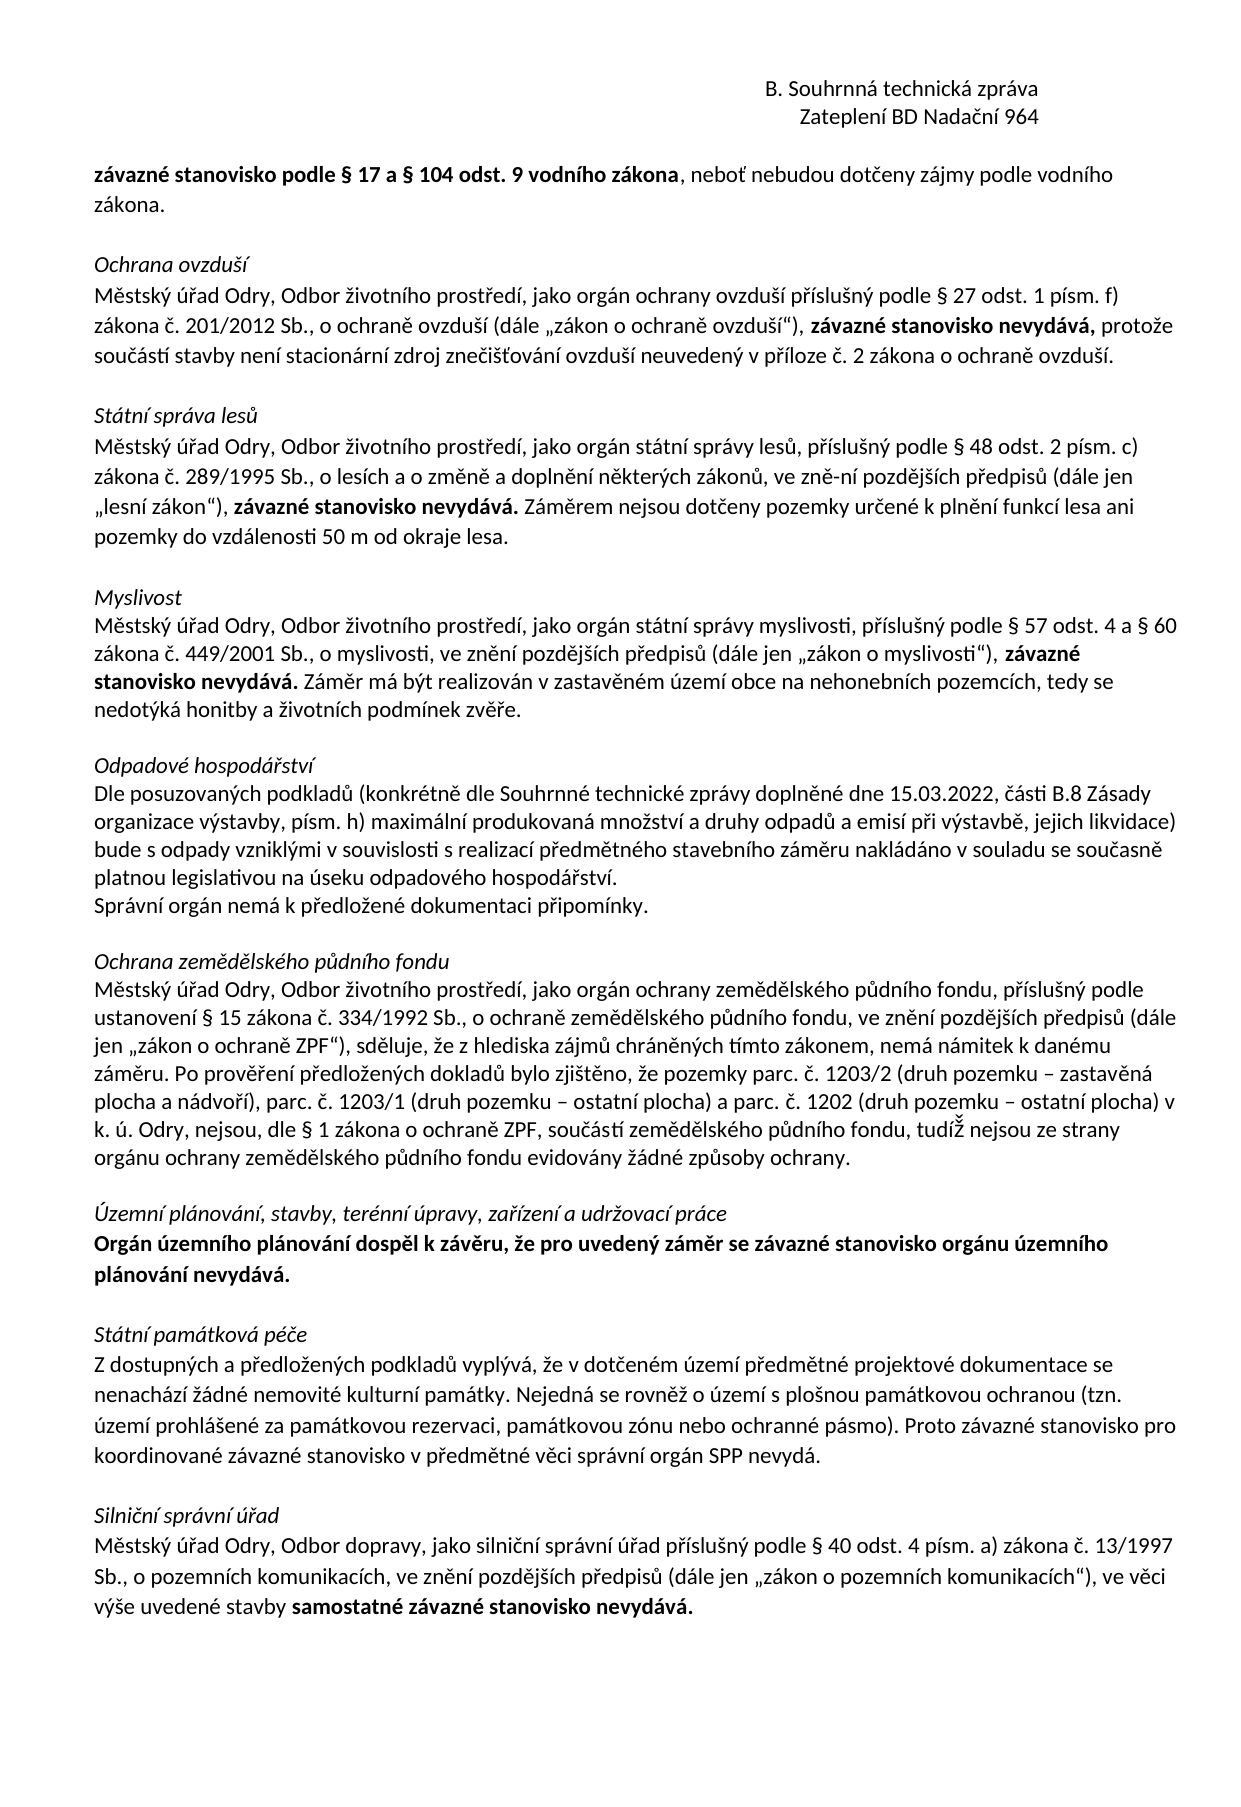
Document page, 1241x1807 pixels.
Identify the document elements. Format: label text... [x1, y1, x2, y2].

text Orgán územního plánování dospěl k závěru, že pro uvedený záměr se závazné stanovisko orgánu územního plánování nevydává. [94, 1229, 1183, 1288]
text Městský úřad Odry, Odbor životního prostředí, jako orgán ochrany zemědělského půdního fondu, příslušný podle ustanovení § 15 zákona č. 334/1992 Sb., o ochraně zemědělského půdního fondu, ve znění pozdějších předpisů (dále jen „zákon o ochraně ZPF“), sděluje, že z hlediska zájmů chráněných tímto zákonem, nemá námitek k danému záměru. Po prověření předložených dokladů bylo zjištěno, že pozemky parc. č. 1203/2 (druh pozemku – zastavěná plocha a nádvoří), parc. č. 1203/1 (druh pozemku – ostatní plocha) a parc. č. 1202 (druh pozemku – ostatní plocha) v k. ú. Odry, nejsou, dle § 1 zákona o ochraně ZPF, součástí zemědělského půdního fondu, tudíž̌ nejsou ze strany orgánu ochrany zemědělského půdního fondu evidovány žádné způsoby ochrany. [94, 975, 1183, 1171]
text Ochrana ovzduší [94, 251, 1183, 279]
text Územní plánování, stavby, terénní úpravy, zařízení a udržovací práce [94, 1199, 1183, 1227]
text Městský úřad Odry, Odbor životního prostředí, jako orgán ochrany ovzduší příslušný podle § 27 odst. 1 písm. f) zákona č. 201/2012 Sb., o ochraně ovzduší (dále „zákon o ochraně ovzduší“), závazné stanovisko nevydává, protože součástí stavby není stacionární zdroj znečišťování ovzduší neuvedený v příloze č. 2 zákona o ochraně ovzduší. [94, 281, 1183, 369]
text Městský úřad Odry, Odbor dopravy, jako silniční správní úřad příslušný podle § 40 odst. 4 písm. a) zákona č. 13/1997 Sb., o pozemních komunikacích, ve znění pozdějších předpisů (dále jen „zákon o pozemních komunikacích“), ve věci výše uvedené stavby samostatné závazné stanovisko nevydává. [94, 1532, 1183, 1620]
text Správní orgán nemá k předložené dokumentaci připomínky. [94, 891, 1183, 919]
text závazné stanovisko podle § 17 a § 104 odst. 9 vodního zákona, neboť nebudou dotčeny zájmy podle vodního zákona. [94, 160, 1183, 218]
text Myslivost [94, 583, 1183, 611]
text Z dostupných a předložených podkladů vyplývá, že v dotčeném území předmětné projektové dokumentace se nenachází žádné nemovité kulturní památky. Nejedná se rovněž o území s plošnou památkovou ochranou (tzn. území prohlášené za památkovou rezervaci, památkovou zónu nebo ochranné pásmo). Proto závazné stanovisko pro koordinované závazné stanovisko v předmětné věci správní orgán SPP nevydá. [94, 1350, 1183, 1469]
text Dle posuzovaných podkladů (konkrétně dle Souhrnné technické zprávy doplněné dne 15.03.2022, části B.8 Zásady organizace výstavby, písm. h) maximální produkovaná množství a druhy odpadů a emisí při výstavbě, jejich likvidace) bude s odpady vzniklými v souvislosti s realizací předmětného stavebního záměru nakládáno v souladu se současně platnou legislativou na úseku odpadového hospodářství. [94, 779, 1183, 891]
text Městský úřad Odry, Odbor životního prostředí, jako orgán státní správy lesů, příslušný podle § 48 odst. 2 písm. c) zákona č. 289/1995 Sb., o lesích a o změně a doplnění některých zákonů, ve zně-ní pozdějších předpisů (dále jen „lesní zákon“), závazné stanovisko nevydává. Záměrem nejsou dotčeny pozemky určené k plnění funkcí lesa ani pozemky do vzdálenosti 50 m od okraje lesa. [94, 432, 1183, 551]
text Odpadové hospodářství [94, 751, 1183, 779]
text Státní památková péče [94, 1320, 1183, 1348]
text Městský úřad Odry, Odbor životního prostředí, jako orgán státní správy myslivosti, příslušný podle § 57 odst. 4 a § 60 zákona č. 449/2001 Sb., o myslivosti, ve znění pozdějších předpisů (dále jen „zákon o myslivosti“), závazné stanovisko nevydává. Záměr má být realizován v zastavěném území obce na nehonebních pozemcích, tedy se nedotýká honitby a životních podmínek zvěře. [94, 611, 1183, 723]
text Ochrana zemědělského půdního fondu [94, 947, 1183, 975]
text Státní správa lesů [94, 402, 1183, 430]
text Silniční správní úřad [94, 1501, 1183, 1529]
